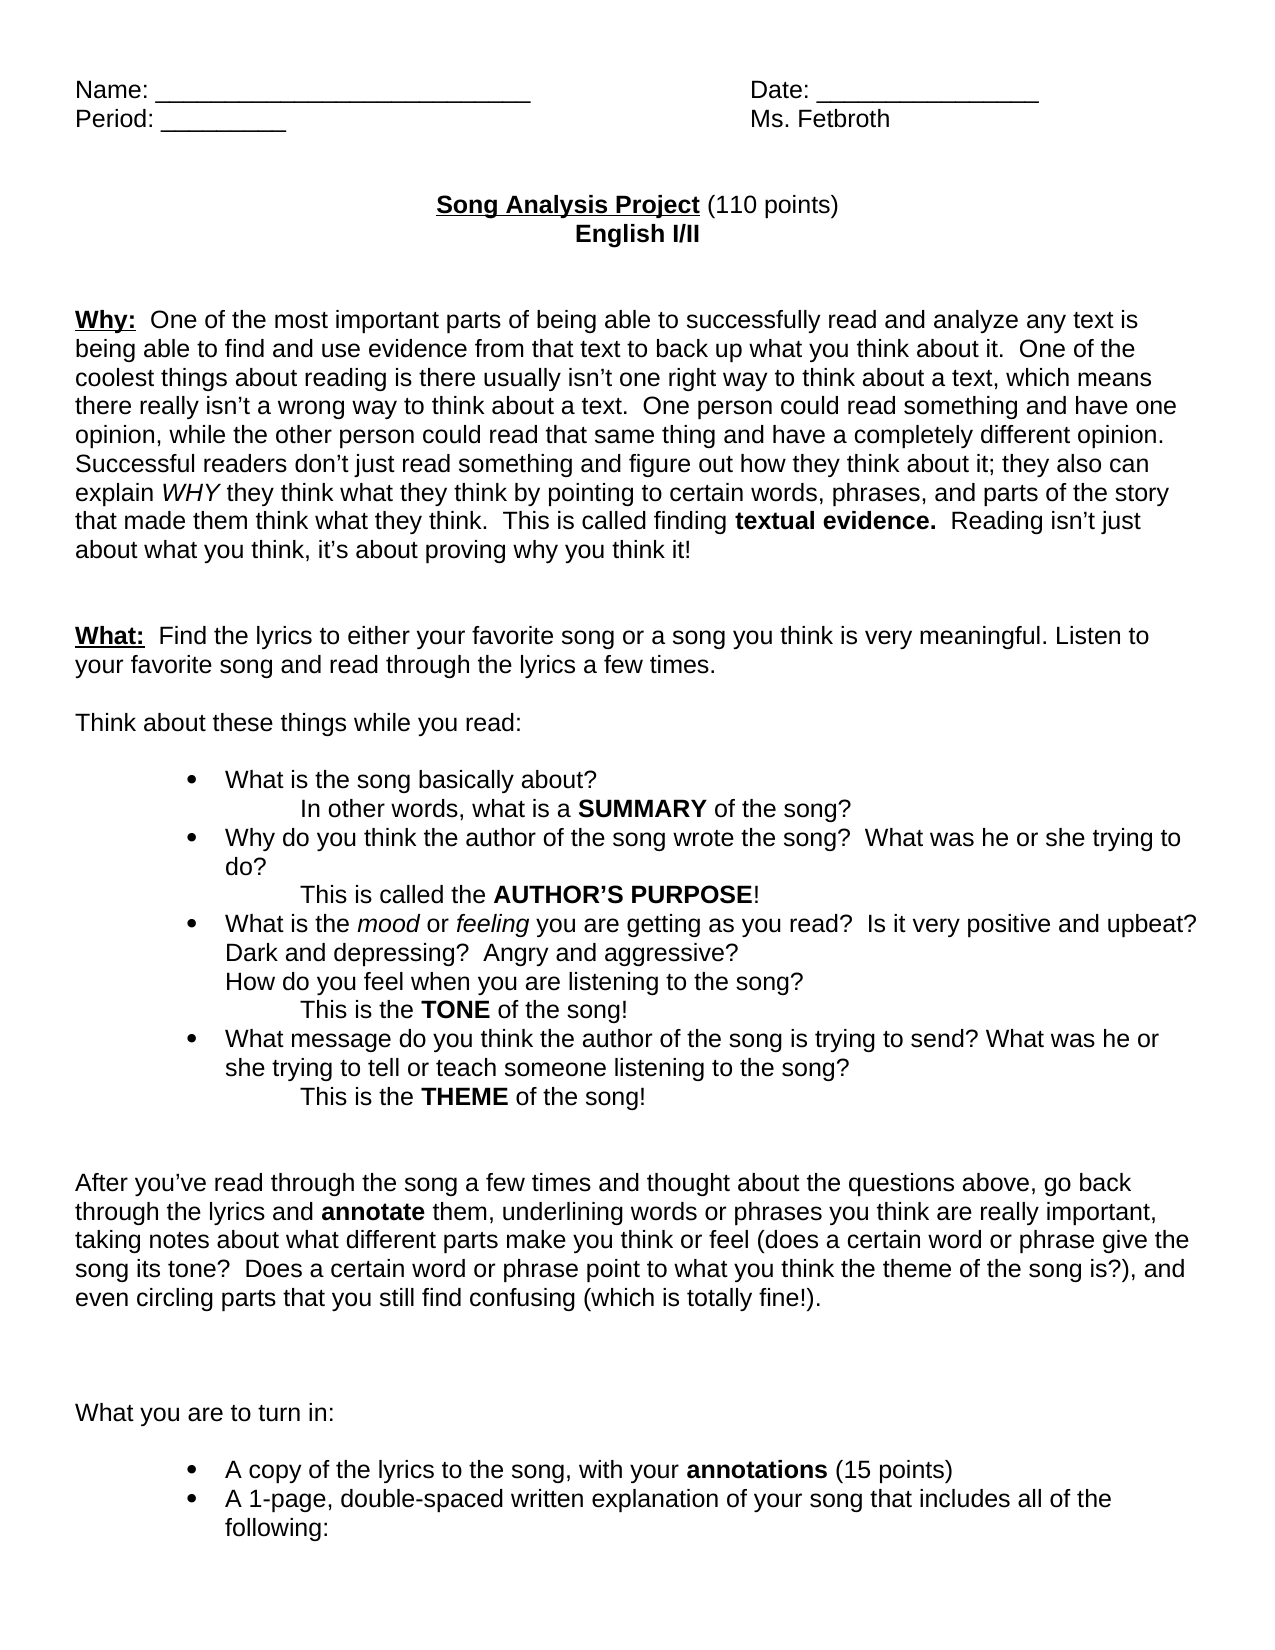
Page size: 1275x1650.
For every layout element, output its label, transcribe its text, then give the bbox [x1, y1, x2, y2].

text Song Analysis Project (110 points) [75, 190, 1200, 219]
text After you’ve read through the song a few times and thought about the questions above, go back through the lyrics and annotate them, underlining words or phrases you think are really important, taking notes about what different parts make you think or feel (does a certain word or phrase give the song its tone? Does a certain word or phrase point to what you think the theme of the song is?), and even circling parts that you still find confusing (which is totally fine!). [75, 1168, 1200, 1312]
text Why: One of the most important parts of being able to successfully read and analyze any text is being able to find and use evidence from that text to back up what you think about it. One of the coolest things about reading is there usually isn’t one right way to think about a text, which means there really isn’t a wrong way to think about a text. One person could read something and have one opinion, while the other person could read that same thing and have a completely different opinion. Successful readers don’t just read something and figure out how they think about it; they also can explain WHY they think what they think by pointing to certain words, phrases, and parts of the story that made them think what they think. This is called finding textual evidence. Reading isn’t just about what you think, it’s about proving why you think it! [75, 305, 1200, 564]
list What is the mood or feeling you are getting as you read? Is it very positive and upbeat? Dark and depressing? Angry and aggressive? [187, 909, 1200, 967]
text In other words, what is a SUMMARY of the song? [75, 794, 1200, 823]
list Why do you think the author of the song wrote the song? What was he or she trying to do? [187, 823, 1200, 880]
text Period: _________ Ms. Fetbroth [75, 104, 1200, 132]
list What is the song basically about? [187, 765, 1200, 794]
list What message do you think the author of the song is trying to send? What was he or she trying to tell or teach someone listening to the song? [187, 1024, 1200, 1082]
text This is the TONE of the song! [150, 995, 1200, 1024]
text What you are to turn in: [75, 1398, 1200, 1427]
text This is the THEME of the song! [75, 1082, 1200, 1110]
text Name: ___________________________ Date: ________________ [75, 75, 1200, 104]
text This is called the AUTHOR’S PURPOSE! [75, 880, 1200, 909]
text Think about these things while you read: [75, 707, 1200, 736]
list A copy of the lyrics to the song, with your annotations (15 points) [187, 1455, 1200, 1484]
text What: Find the lyrics to either your favorite song or a song you think is very meaningful. Listen to your favorite song and read through the lyrics a few times. [75, 621, 1200, 679]
list A 1-page, double-spaced written explanation of your song that includes all of the following: [187, 1484, 1200, 1542]
text English I/II [75, 219, 1200, 247]
text How do you feel when you are listening to the song? [150, 967, 1200, 995]
